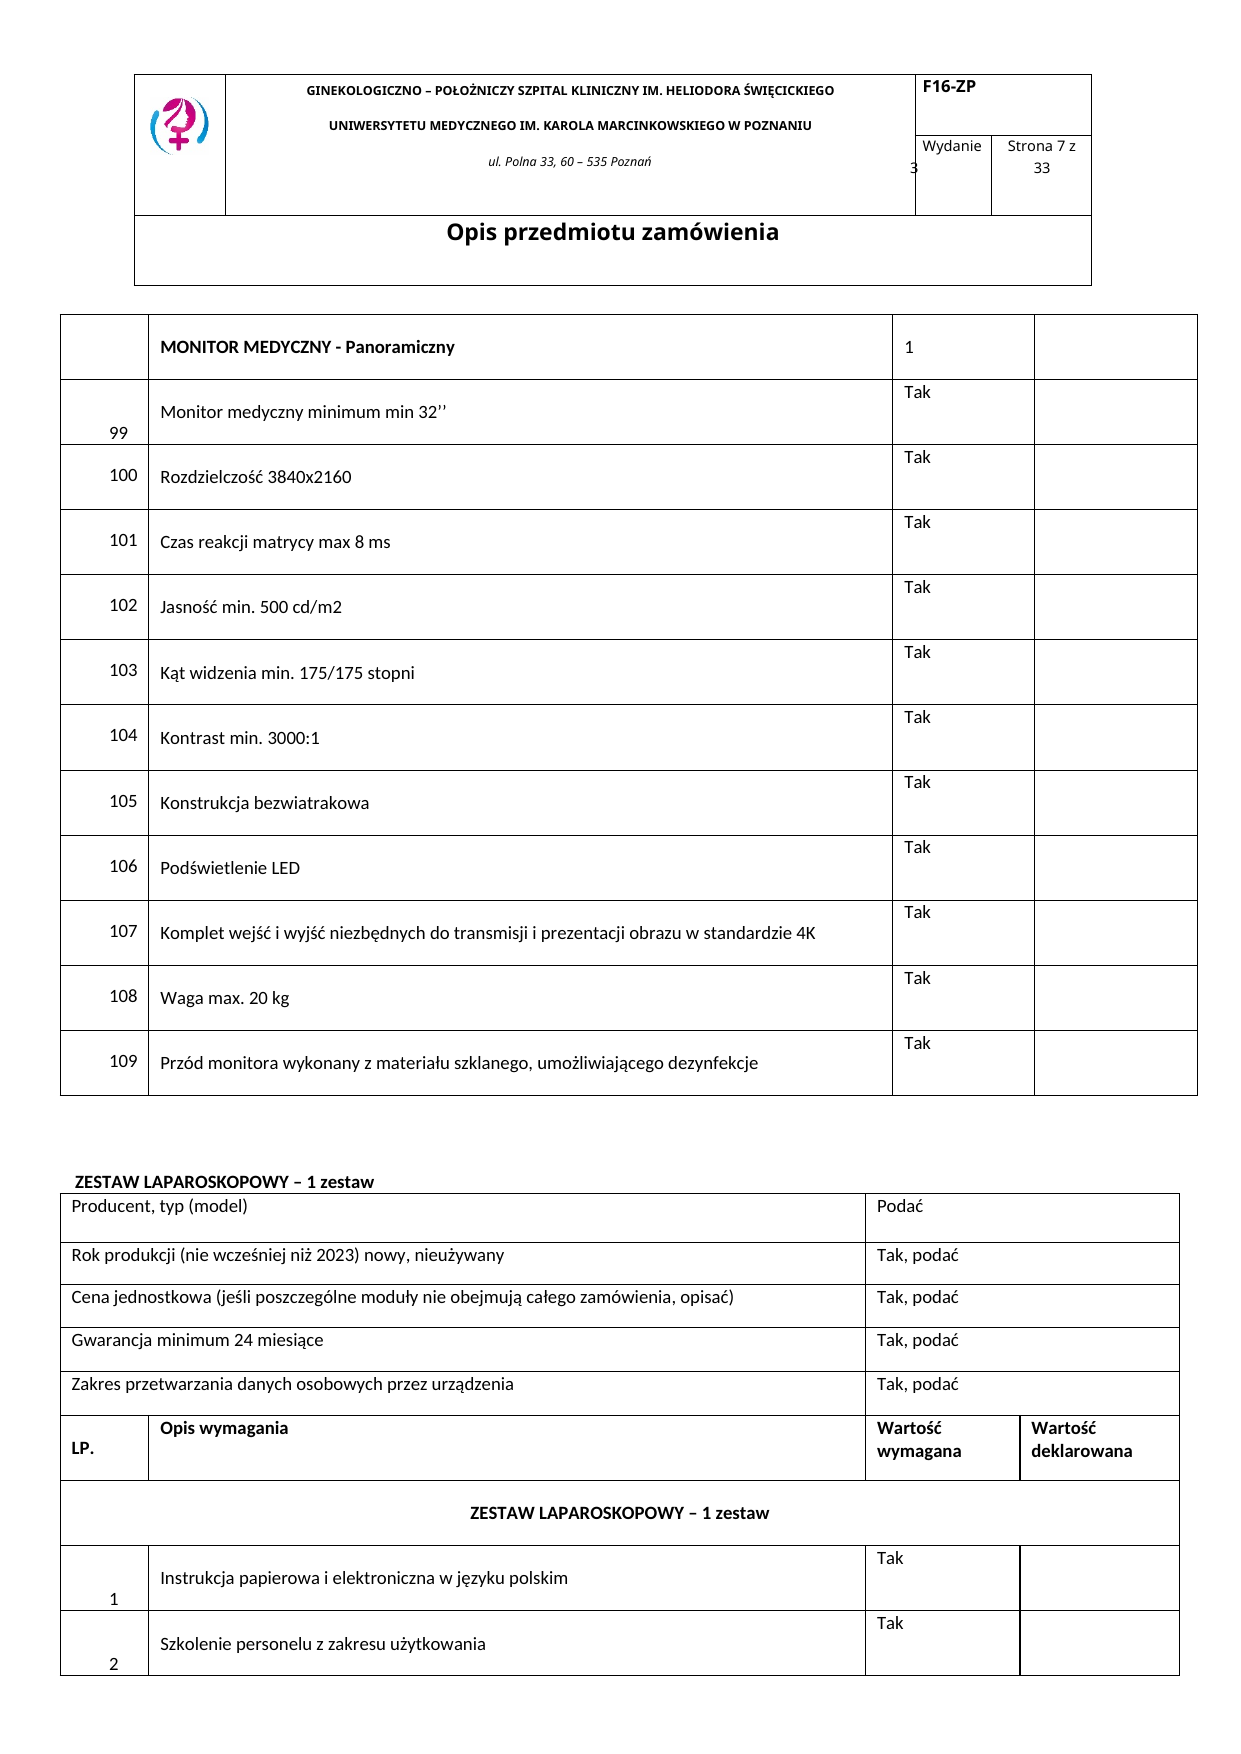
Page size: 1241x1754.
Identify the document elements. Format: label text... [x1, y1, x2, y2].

table_cell [61, 640, 148, 704]
table_cell [61, 705, 148, 769]
table_cell [1035, 705, 1197, 769]
table_cell Cena jednostkowa (jeśli poszczególne moduły nie obejmują całego zamówienia, opisać) [61, 1285, 865, 1327]
table_cell Wartość deklarowana [1021, 1416, 1179, 1480]
table_cell [61, 1031, 148, 1095]
table_cell Tak [893, 575, 1034, 639]
table_cell [1035, 640, 1197, 704]
table_cell Tak [893, 640, 1034, 704]
table_cell Tak [866, 1546, 1019, 1610]
table_cell [61, 966, 148, 1030]
table_cell Komplet wejść i wyjść niezbędnych do transmisji i prezentacji obrazu w standardzie 4K [149, 901, 892, 965]
picture [150, 97, 210, 155]
table_cell Kontrast min. 3000:1 [149, 705, 892, 769]
table_cell [1035, 510, 1197, 574]
table_cell Tak [893, 771, 1034, 834]
table_cell Opis wymagania [149, 1416, 865, 1480]
table_cell Monitor medyczny minimum min 32’’ [149, 380, 892, 444]
table_cell [61, 445, 148, 509]
table_cell [1035, 836, 1197, 900]
table_cell Przód monitora wykonany z materiału szklanego, umożliwiającego dezynfekcje [149, 1031, 892, 1095]
table_cell Gwarancja minimum 24 miesiące [61, 1328, 865, 1371]
table_cell Tak, podać [866, 1328, 1179, 1371]
table_cell Wartość wymagana [866, 1416, 1019, 1480]
table_header Producent, typ (model) [61, 1194, 865, 1242]
table_cell Czas reakcji matrycy max 8 ms [149, 510, 892, 574]
table_cell Tak [893, 836, 1034, 900]
table_cell [1035, 380, 1197, 444]
table_cell Jasność min. 500 cd/m2 [149, 575, 892, 639]
table_cell [1035, 315, 1197, 379]
table_cell [1035, 575, 1197, 639]
table_cell Kąt widzenia min. 175/175 stopni [149, 640, 892, 704]
table_cell 1 [893, 315, 1034, 379]
table_cell Tak [893, 901, 1034, 965]
table_cell [61, 510, 148, 574]
table_cell Instrukcja papierowa i elektroniczna w języku polskim [149, 1546, 865, 1610]
table_cell [1021, 1546, 1179, 1610]
table_cell Konstrukcja bezwiatrakowa [149, 771, 892, 834]
table_cell [61, 575, 148, 639]
table_cell Rok produkcji (nie wcześniej niż 2023) nowy, nieużywany [61, 1243, 865, 1284]
table_cell [1035, 1031, 1197, 1095]
table_cell Szkolenie personelu z zakresu użytkowania [149, 1611, 865, 1675]
text ZESTAW LAPAROSKOPOWY – 1 zestaw [75, 1170, 1165, 1193]
table_cell [1035, 901, 1197, 965]
table_cell Tak [893, 966, 1034, 1030]
table_header Podać [866, 1194, 1179, 1242]
table_cell Zakres przetwarzania danych osobowych przez urządzenia [61, 1372, 865, 1415]
table_cell [1035, 771, 1197, 834]
table_cell [61, 1611, 148, 1675]
table_cell Tak, podać [866, 1243, 1179, 1284]
table_cell [1021, 1611, 1179, 1675]
table_cell Podświetlenie LED [149, 836, 892, 900]
table_cell ZESTAW LAPAROSKOPOWY – 1 zestaw [61, 1481, 1179, 1545]
table_cell MONITOR MEDYCZNY - Panoramiczny [149, 315, 892, 379]
table_cell Tak, podać [866, 1285, 1179, 1327]
table_cell Tak [893, 1031, 1034, 1095]
table_cell [1035, 966, 1197, 1030]
table_cell Tak [893, 445, 1034, 509]
table_cell [61, 836, 148, 900]
table_cell [1035, 445, 1197, 509]
table_cell Tak [893, 705, 1034, 769]
table_cell Tak [893, 510, 1034, 574]
table_cell Tak, podać [866, 1372, 1179, 1415]
table_cell [61, 771, 148, 834]
table_cell [61, 380, 148, 444]
table_cell Waga max. 20 kg [149, 966, 892, 1030]
table_cell [61, 315, 148, 379]
table_cell Rozdzielczość 3840x2160 [149, 445, 892, 509]
table_cell Tak [866, 1611, 1019, 1675]
table_cell [61, 901, 148, 965]
table_cell LP. [61, 1416, 148, 1480]
table_cell Tak [893, 380, 1034, 444]
table_cell [61, 1546, 148, 1610]
